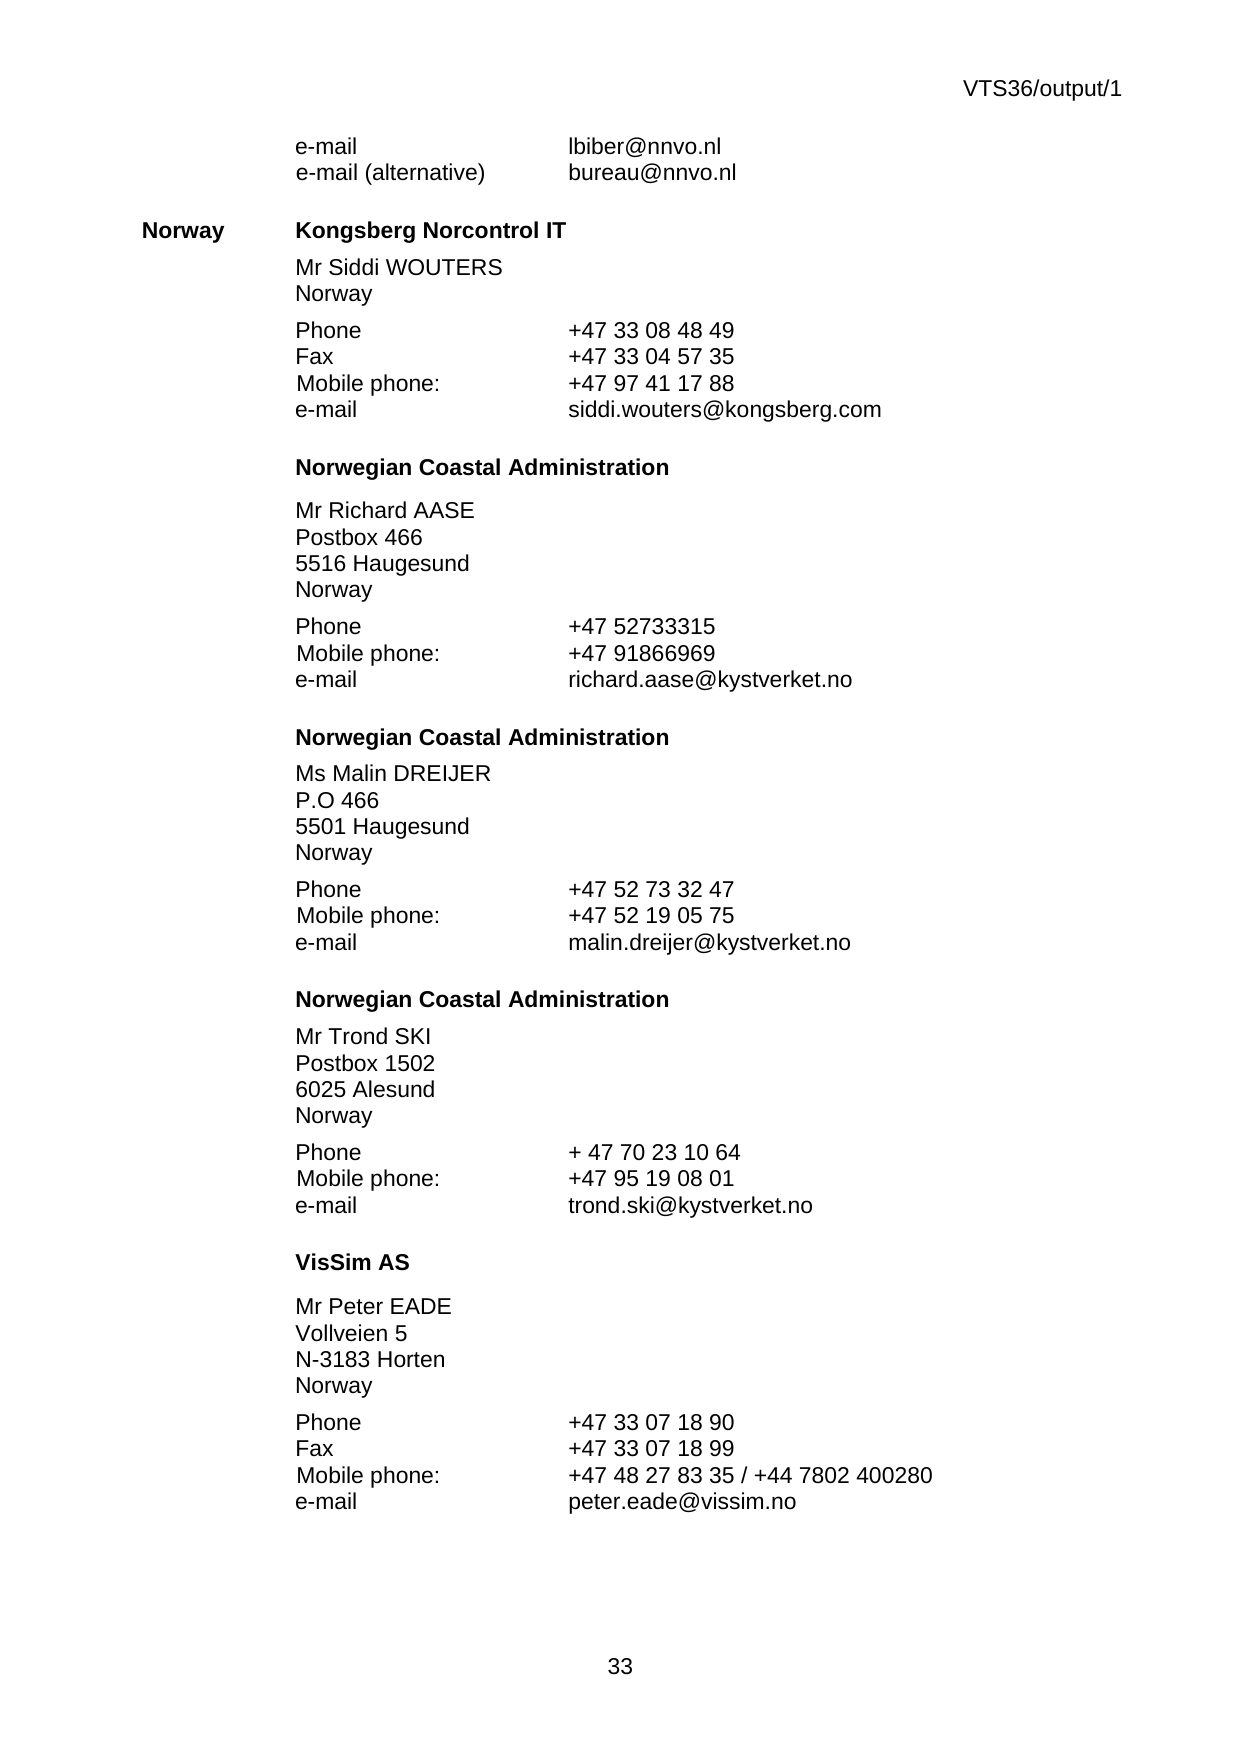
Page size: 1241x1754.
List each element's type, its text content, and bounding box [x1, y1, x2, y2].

text Norway [118, 576, 1122, 603]
text Ms Malin DREIJER [118, 760, 1122, 787]
text e-mail trond.ski@kystverket.no [118, 1192, 1122, 1218]
text VisSim AS [118, 1249, 1122, 1276]
text Mr Richard AASE [118, 497, 1122, 524]
text e-mail lbiber@nnvo.nl [118, 133, 1122, 159]
text Phone +47 33 08 48 49 [118, 317, 1122, 343]
text e-mail (alternative) bureau@nnvo.nl [118, 159, 1122, 186]
text Mobile phone: +47 97 41 17 88 [118, 369, 1122, 396]
text e-mail siddi.wouters@kongsberg.com [118, 396, 1122, 422]
text Mobile phone: +47 91866969 [118, 639, 1122, 666]
text Phone + 47 70 23 10 64 [118, 1139, 1122, 1165]
text Fax +47 33 04 57 35 [118, 343, 1122, 369]
text Mobile phone: +47 52 19 05 75 [118, 902, 1122, 929]
text Norway [118, 280, 1122, 306]
text 6025 Alesund [118, 1076, 1122, 1102]
text 5501 Haugesund [118, 813, 1122, 839]
text Mr Trond SKI [118, 1023, 1122, 1049]
text 5516 Haugesund [118, 550, 1122, 576]
text Phone +47 33 07 18 90 [118, 1409, 1122, 1435]
text e-mail peter.eade@vissim.no [118, 1488, 1122, 1514]
text Postbox 466 [118, 524, 1122, 550]
text e-mail malin.dreijer@kystverket.no [118, 929, 1122, 955]
text e-mail richard.aase@kystverket.no [118, 666, 1122, 692]
text Mobile phone: +47 48 27 83 35 / +44 7802 400280 [118, 1462, 1122, 1488]
text Mr Siddi WOUTERS [118, 254, 1122, 280]
text Norway [118, 839, 1122, 866]
text Postbox 1502 [118, 1049, 1122, 1076]
text Norway [118, 1102, 1122, 1128]
text P.O 466 [118, 787, 1122, 813]
text Fax +47 33 07 18 99 [118, 1435, 1122, 1462]
text Norwegian Coastal Administration [118, 986, 1122, 1013]
text Norwegian Coastal Administration [118, 453, 1122, 480]
text Norwegian Coastal Administration [118, 723, 1122, 750]
text Mr Peter EADE [118, 1293, 1122, 1319]
text Vollveien 5 [118, 1319, 1122, 1346]
text N-3183 Horten [118, 1346, 1122, 1372]
text Norway [118, 1372, 1122, 1398]
text Phone +47 52 73 32 47 [118, 876, 1122, 902]
text Norway Kongsberg Norcontrol IT [118, 217, 1122, 243]
text Mobile phone: +47 95 19 08 01 [118, 1165, 1122, 1192]
text Phone +47 52733315 [118, 613, 1122, 639]
